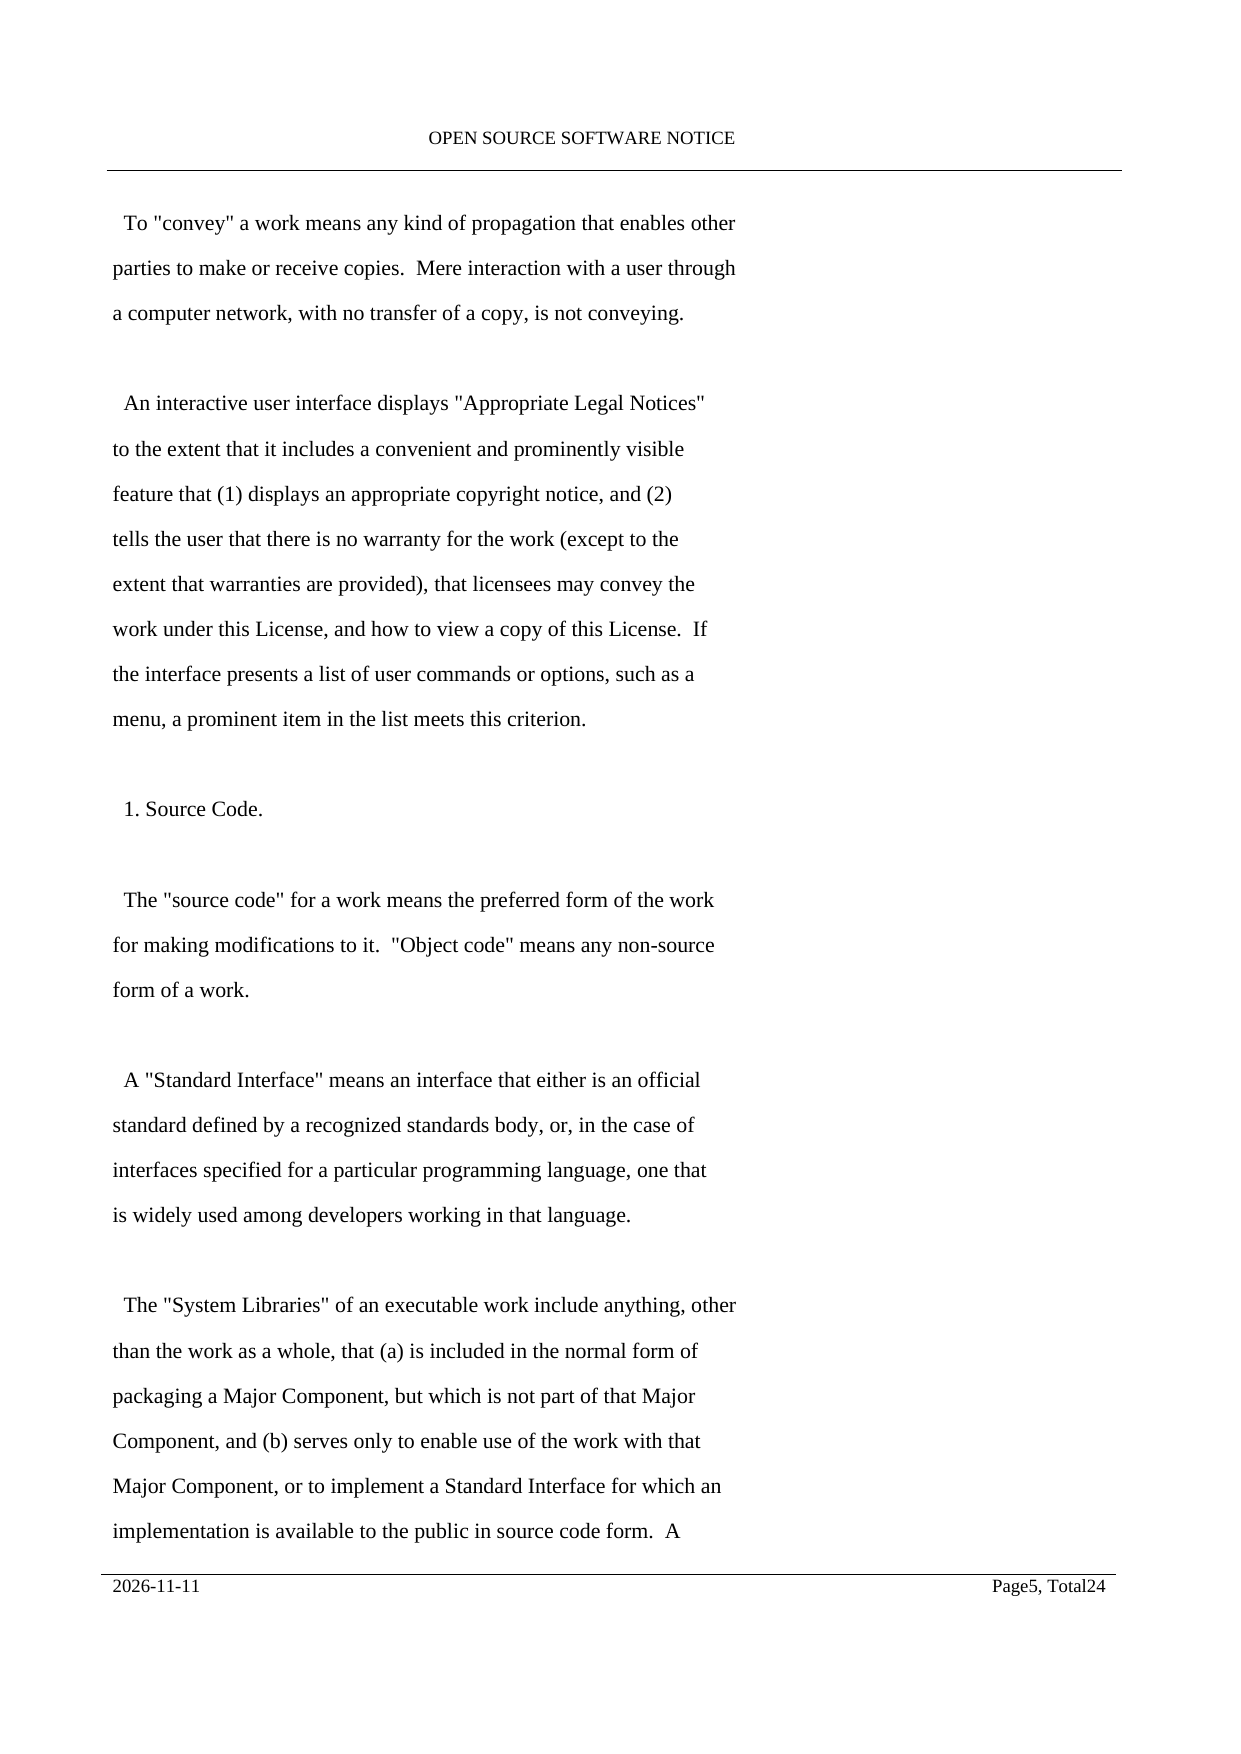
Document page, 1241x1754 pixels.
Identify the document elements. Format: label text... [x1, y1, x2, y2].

text tells the user that there is no warranty for the work (except to the [112, 522, 1128, 554]
text An interactive user interface displays "Appropriate Legal Notices" [112, 387, 1128, 419]
text 1. Source Code. [112, 793, 1128, 825]
text extent that warranties are provided), that licensees may convey the [112, 567, 1128, 600]
text a computer network, with no transfer of a copy, is not conveying. [112, 297, 1128, 329]
text Component, and (b) serves only to enable use of the work with that [112, 1424, 1128, 1457]
text The "source code" for a work means the preferred form of the work [112, 883, 1128, 915]
text than the work as a whole, that (a) is included in the normal form of [112, 1334, 1128, 1366]
text for making modifications to it. "Object code" means any non-source [112, 928, 1128, 961]
text is widely used among developers working in that language. [112, 1199, 1128, 1231]
text interfaces specified for a particular programming language, one that [112, 1153, 1128, 1186]
text Major Component, or to implement a Standard Interface for which an [112, 1469, 1128, 1502]
text feature that (1) displays an appropriate copyright notice, and (2) [112, 477, 1128, 509]
text form of a work. [112, 973, 1128, 1006]
text standard defined by a recognized standards body, or, in the case of [112, 1108, 1128, 1141]
text The "System Libraries" of an executable work include anything, other [112, 1289, 1128, 1321]
text To "convey" a work means any kind of propagation that enables other [112, 206, 1128, 239]
text work under this License, and how to view a copy of this License. If [112, 612, 1128, 645]
text implementation is available to the public in source code form. A [112, 1514, 1128, 1547]
text to the extent that it includes a convenient and prominently visible [112, 432, 1128, 464]
text A "Standard Interface" means an interface that either is an official [112, 1063, 1128, 1096]
text the interface presents a list of user commands or options, such as a [112, 657, 1128, 690]
text packaging a Major Component, but which is not part of that Major [112, 1379, 1128, 1412]
text menu, a prominent item in the list meets this criterion. [112, 702, 1128, 735]
text parties to make or receive copies. Mere interaction with a user through [112, 251, 1128, 284]
